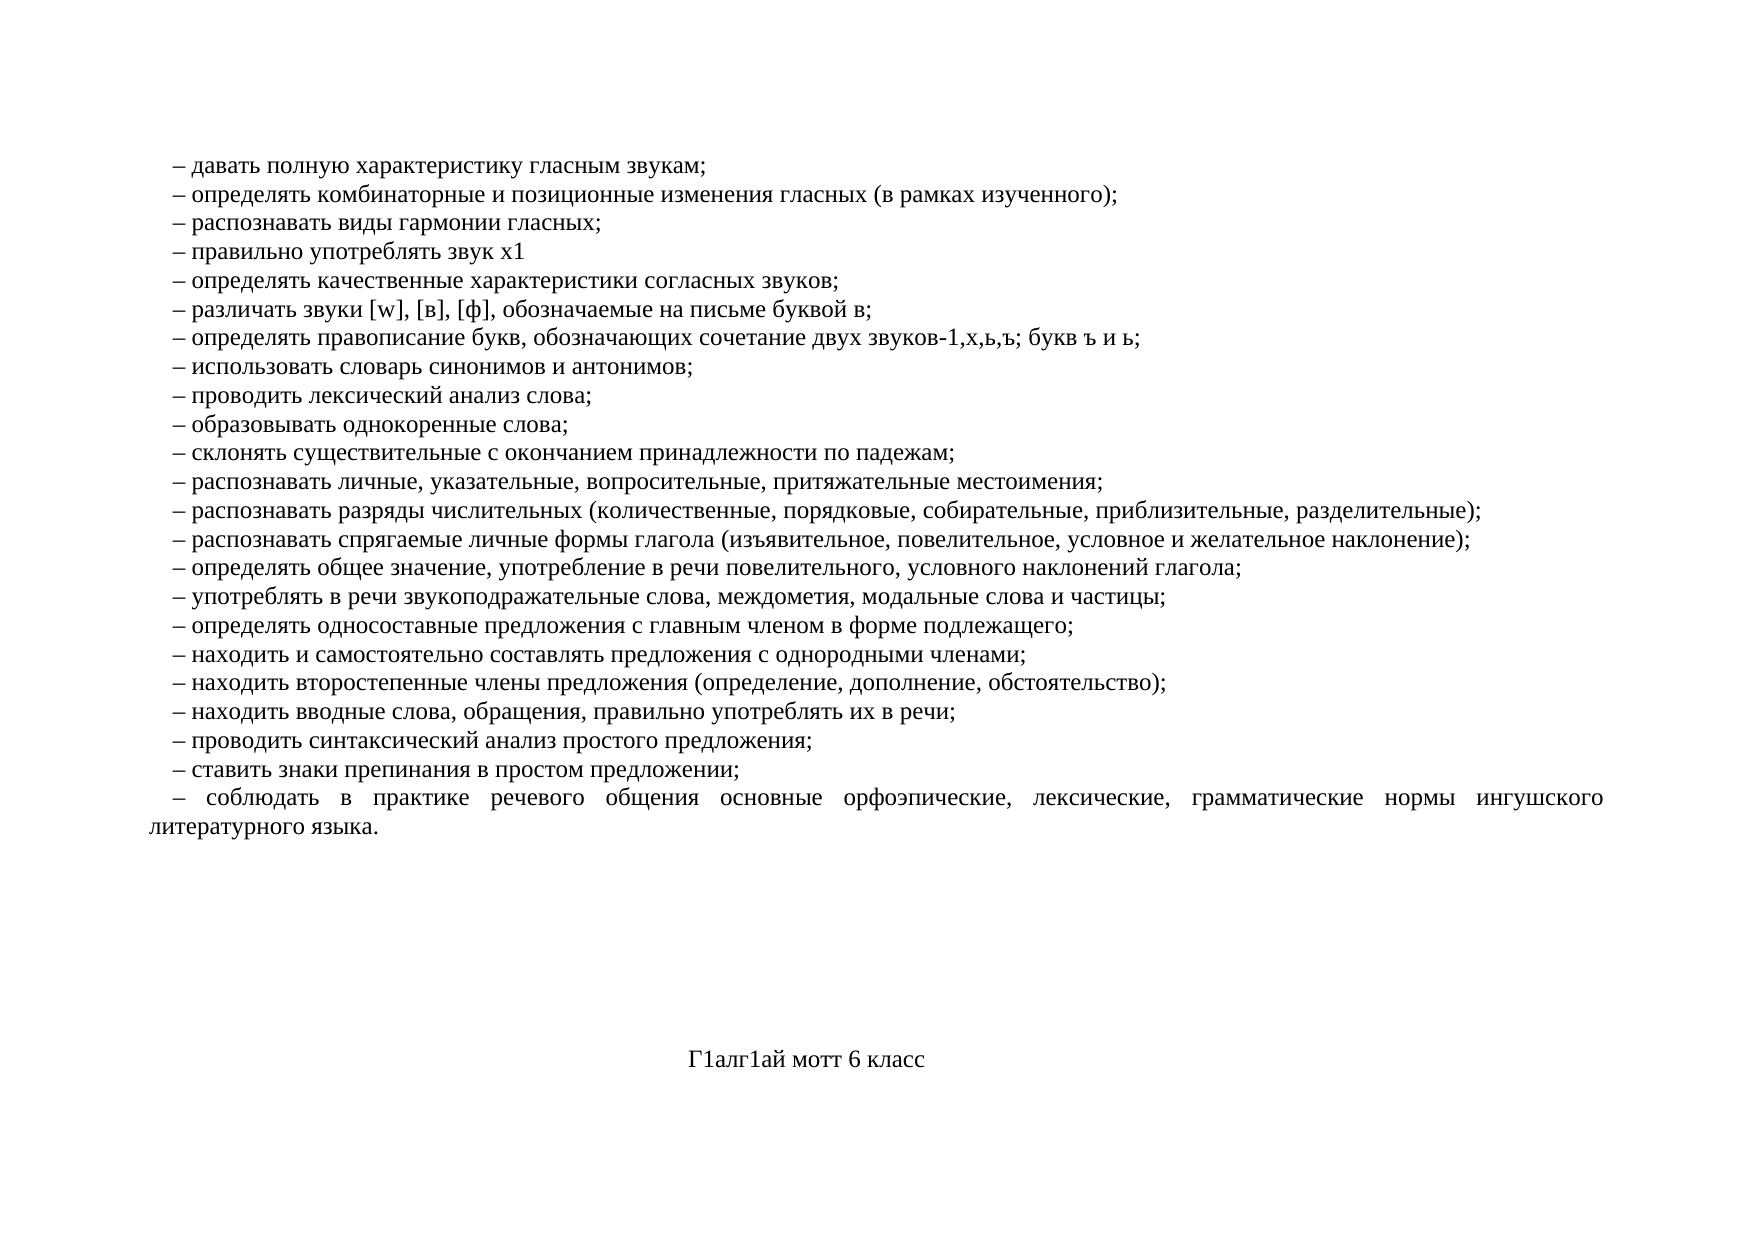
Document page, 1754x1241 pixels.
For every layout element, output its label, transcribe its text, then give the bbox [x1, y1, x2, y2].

text Г1алг1ай мотт 6 класс [149, 1044, 1605, 1073]
text – определять комбинаторные и позиционные изменения гласных (в рамках изученного); [149, 179, 1605, 207]
text – распознавать виды гармонии гласных; [149, 207, 1605, 236]
text – определять общее значение, употребление в речи повелительного, условного наклонений глагола; [149, 552, 1605, 581]
text – определять правописание букв, обозначающих сочетание двух звуков-1,х,ь,ъ; букв ъ и ь; [149, 322, 1605, 351]
text – распознавать разряды числительных (количественные, порядковые, собирательные, приблизительные, разделительные); [149, 495, 1605, 524]
text – употреблять в речи звукоподражательные слова, междометия, модальные слова и частицы; [149, 581, 1605, 610]
text – правильно употреблять звук х1 [149, 236, 1605, 265]
text – распознавать спрягаемые личные формы глагола (изъявительное, повелительное, условное и желательное наклонение); [149, 524, 1605, 552]
text – проводить синтаксический анализ простого предложения; [149, 725, 1605, 754]
text – использовать словарь синонимов и антонимов; [149, 351, 1605, 380]
text – распознавать личные, указательные, вопросительные, притяжательные местоимения; [149, 466, 1605, 495]
text – склонять существительные с окончанием принадлежности по падежам; [149, 437, 1605, 466]
text – определять качественные характеристики согласных звуков; [149, 265, 1605, 294]
text – находить и самостоятельно составлять предложения с однородными членами; [149, 639, 1605, 667]
text – различать звуки [w], [в], [ф], обозначаемые на письме буквой в; [149, 294, 1605, 322]
text – ставить знаки препинания в простом предложении; [149, 754, 1605, 782]
text – находить вводные слова, обращения, правильно употреблять их в речи; [149, 696, 1605, 725]
text – находить второстепенные члены предложения (определение, дополнение, обстоятельство); [149, 667, 1605, 696]
text – соблюдать в практике речевого общения основные орфоэпические, лексические, грамматические нормы ингушского литературного языка. [149, 782, 1605, 840]
text – проводить лексический анализ слова; [149, 380, 1605, 409]
text – давать полную характеристику гласным звукам; [149, 150, 1605, 179]
text – образовывать однокоренные слова; [149, 409, 1605, 437]
text – определять односоставные предложения с главным членом в форме подлежащего; [149, 610, 1605, 639]
